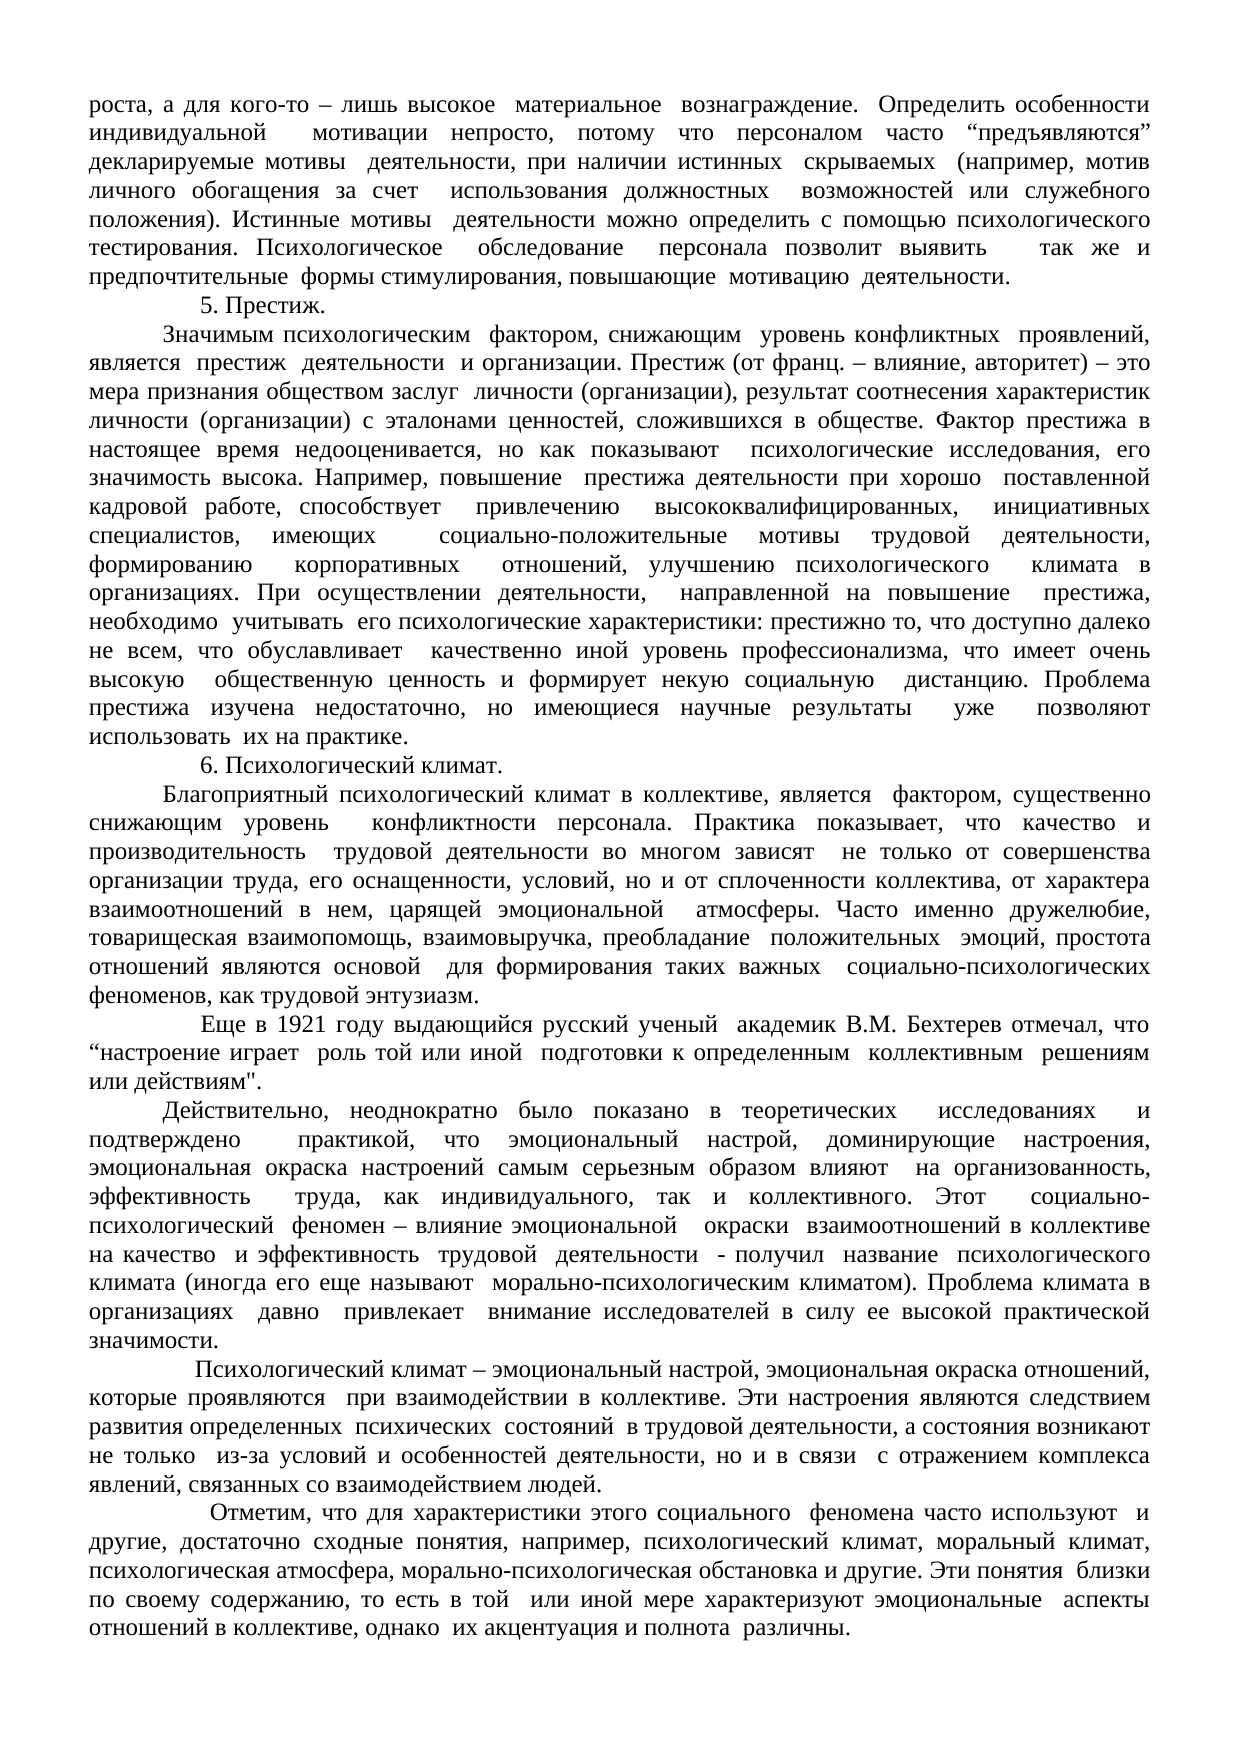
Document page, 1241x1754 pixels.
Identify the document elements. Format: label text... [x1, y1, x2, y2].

text Значимым психологическим фактором, снижающим уровень конфликтных проявлений, является престиж деятельности и организации. Престиж (от франц. – влияние, авторитет) – это мера признания обществом заслуг личности (организации), результат соотнесения характеристик личности (организации) с эталонами ценностей, сложившихся в обществе. Фактор престижа в настоящее время недооценивается, но как показывают психологические исследования, его значимость высока. Например, повышение престижа деятельности при хорошо поставленной кадровой работе, способствует привлечению высококвалифицированных, инициативных специалистов, имеющих социально-положительные мотивы трудовой деятельности, формированию корпоративных отношений, улучшению психологического климата в организациях. При осуществлении деятельности, направленной на повышение престижа, необходимо учитывать его психологические характеристики: престижно то, что доступно далеко не всем, что обуславливает качественно иной уровень профессионализма, что имеет очень высокую общественную ценность и формирует некую социальную дистанцию. Проблема престижа изучена недостаточно, но имеющиеся научные результаты уже позволяют использовать их на практике. [89, 319, 1152, 750]
text Действительно, неоднократно было показано в теоретических исследованиях и подтверждено практикой, что эмоциональный настрой, доминирующие настроения, эмоциональная окраска настроений самым серьезным образом влияют на организованность, эффективность труда, как индивидуального, так и коллективного. Этот социально-психологический феномен – влияние эмоциональной окраски взаимоотношений в коллективе на качество и эффективность трудовой деятельности - получил название психологического климата (иногда его еще называют морально-психологическим климатом). Проблема климата в организациях давно привлекает внимание исследователей в силу ее высокой практической значимости. [89, 1095, 1152, 1354]
text 5. Престиж. [89, 290, 1152, 319]
text Психологический климат – эмоциональный настрой, эмоциональная окраска отношений, которые проявляются при взаимодействии в коллективе. Эти настроения являются следствием развития определенных психических состояний в трудовой деятельности, а состояния возникают не только из-за условий и особенностей деятельности, но и в связи с отражением комплекса явлений, связанных со взаимодействием людей. [89, 1354, 1152, 1497]
text Еще в 1921 году выдающийся русский ученый академик В.М. Бехтерев отмечал, что “настроение играет роль той или иной подготовки к определенным коллективным решениям или действиям". [89, 1009, 1152, 1095]
text Благоприятный психологический климат в коллективе, является фактором, существенно снижающим уровень конфликтности персонала. Практика показывает, что качество и производительность трудовой деятельности во многом зависят не только от совершенства организации труда, его оснащенности, условий, но и от сплоченности коллектива, от характера взаимоотношений в нем, царящей эмоциональной атмосферы. Часто именно дружелюбие, товарищеская взаимопомощь, взаимовыручка, преобладание положительных эмоций, простота отношений являются основой для формирования таких важных социально-психологических феноменов, как трудовой энтузиазм. [89, 779, 1152, 1009]
text 6. Психологический климат. [89, 750, 1152, 779]
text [89, 89, 1152, 290]
text Отметим, что для характеристики этого социального феномена часто используют и другие, достаточно сходные понятия, например, психологический климат, моральный климат, психологическая атмосфера, морально-психологическая обстановка и другие. Эти понятия близки по своему содержанию, то есть в той или иной мере характеризуют эмоциональные аспекты отношений в коллективе, однако их акцентуация и полнота различны. [89, 1497, 1152, 1641]
